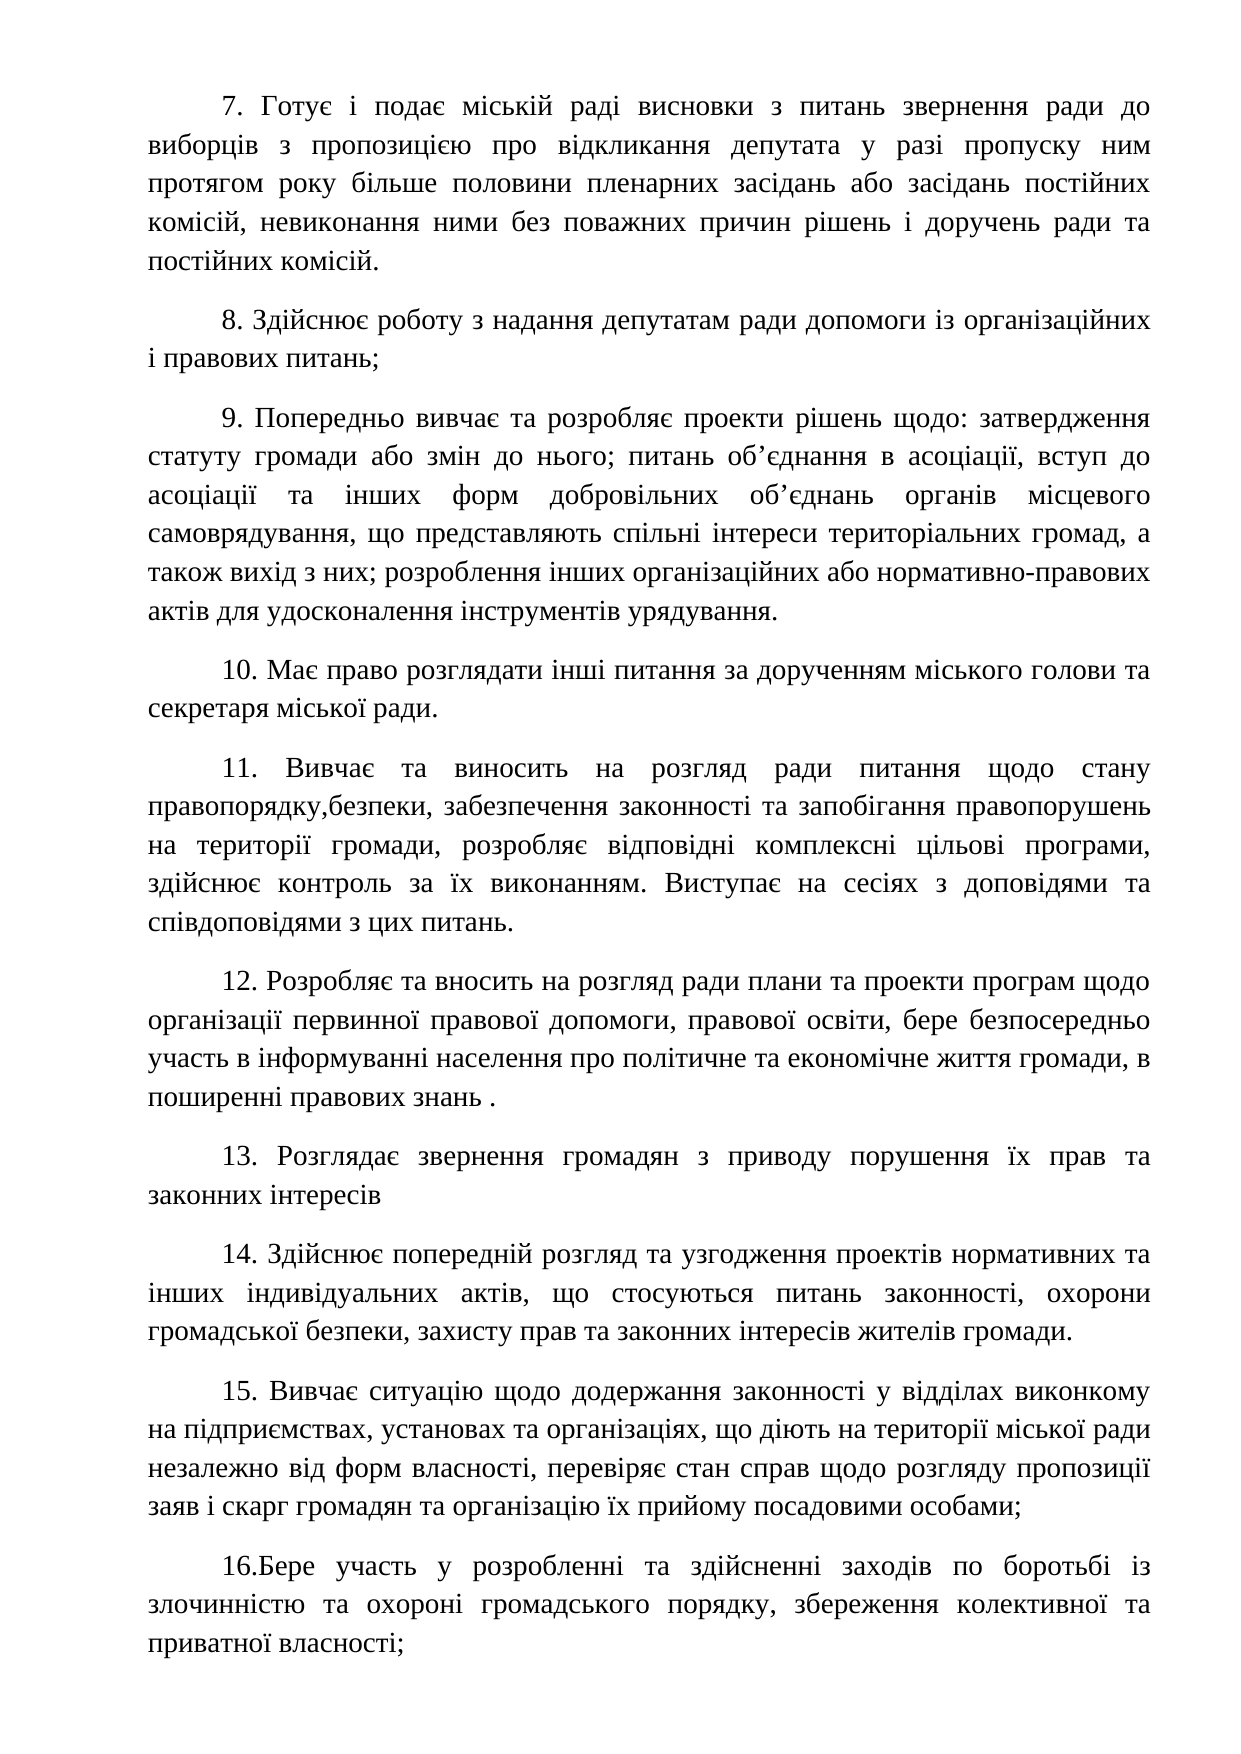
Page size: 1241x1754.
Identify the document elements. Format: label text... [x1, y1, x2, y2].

text 11. Вивчає та виносить на розгляд ради питання щодо стану правопорядку,безпеки, забезпечення законності та запобігання правопорушень на території громади, розробляє відповідні комплексні цільові програми, здійснює контроль за їх виконанням. Виступає на сесіях з доповідями та співдоповідями з цих питань. [148, 750, 1152, 938]
text 10. Має право розглядати інші питання за дорученням міського голови та секретаря міської ради. [148, 652, 1152, 724]
text 9. Попередньо вивчає та розробляє проекти рішень щодо: затвердження статуту громади або змін до нього; питань об’єднання в асоціації, вступ до асоціації та інших форм добровільних об’єднань органів місцевого самоврядування, що представляють спільні інтереси територіальних громад, а також вихід з них; розроблення інших організаційних або нормативно-правових актів для удосконалення інструментів урядування. [148, 400, 1152, 626]
text 14. Здійснює попередній розгляд та узгодження проектів нормативних та інших індивідуальних актів, що стосуються питань законності, охорони громадської безпеки, захисту прав та законних інтересів жителів громади. [148, 1236, 1152, 1347]
text 12. Розробляє та вносить на розгляд ради плани та проекти програм щодо організації первинної правової допомоги, правової освіти, бере безпосередньо участь в інформуванні населення про політичне та економічне життя громади, в поширенні правових знань . [148, 963, 1152, 1113]
text 7. Готує і подає міській раді висновки з питань звернення ради до виборців з пропозицією про відкликання депутата у разі пропуску ним протягом року більше половини пленарних засідань або засідань постійних комісій, невиконання ними без поважних причин рішень і доручень ради та постійних комісій. [148, 88, 1152, 276]
text 15. Вивчає ситуацію щодо додержання законності у відділах виконкому на підприємствах, установах та організаціях, що діють на території міської ради незалежно від форм власності, перевіряє стан справ щодо розгляду пропозиції заяв і скарг громадян та організацію їх прийому посадовими особами; [148, 1373, 1152, 1522]
text 13. Розглядає звернення громадян з приводу порушення їх прав та законних інтересів [148, 1138, 1152, 1211]
text 8. Здійснює роботу з надання депутатам ради допомоги із організаційних і правових питань; [148, 302, 1152, 374]
text 16.Бере участь у розробленні та здійсненні заходів по боротьбі із злочинністю та охороні громадського порядку, збереження колективної та приватної власності; [148, 1548, 1152, 1658]
